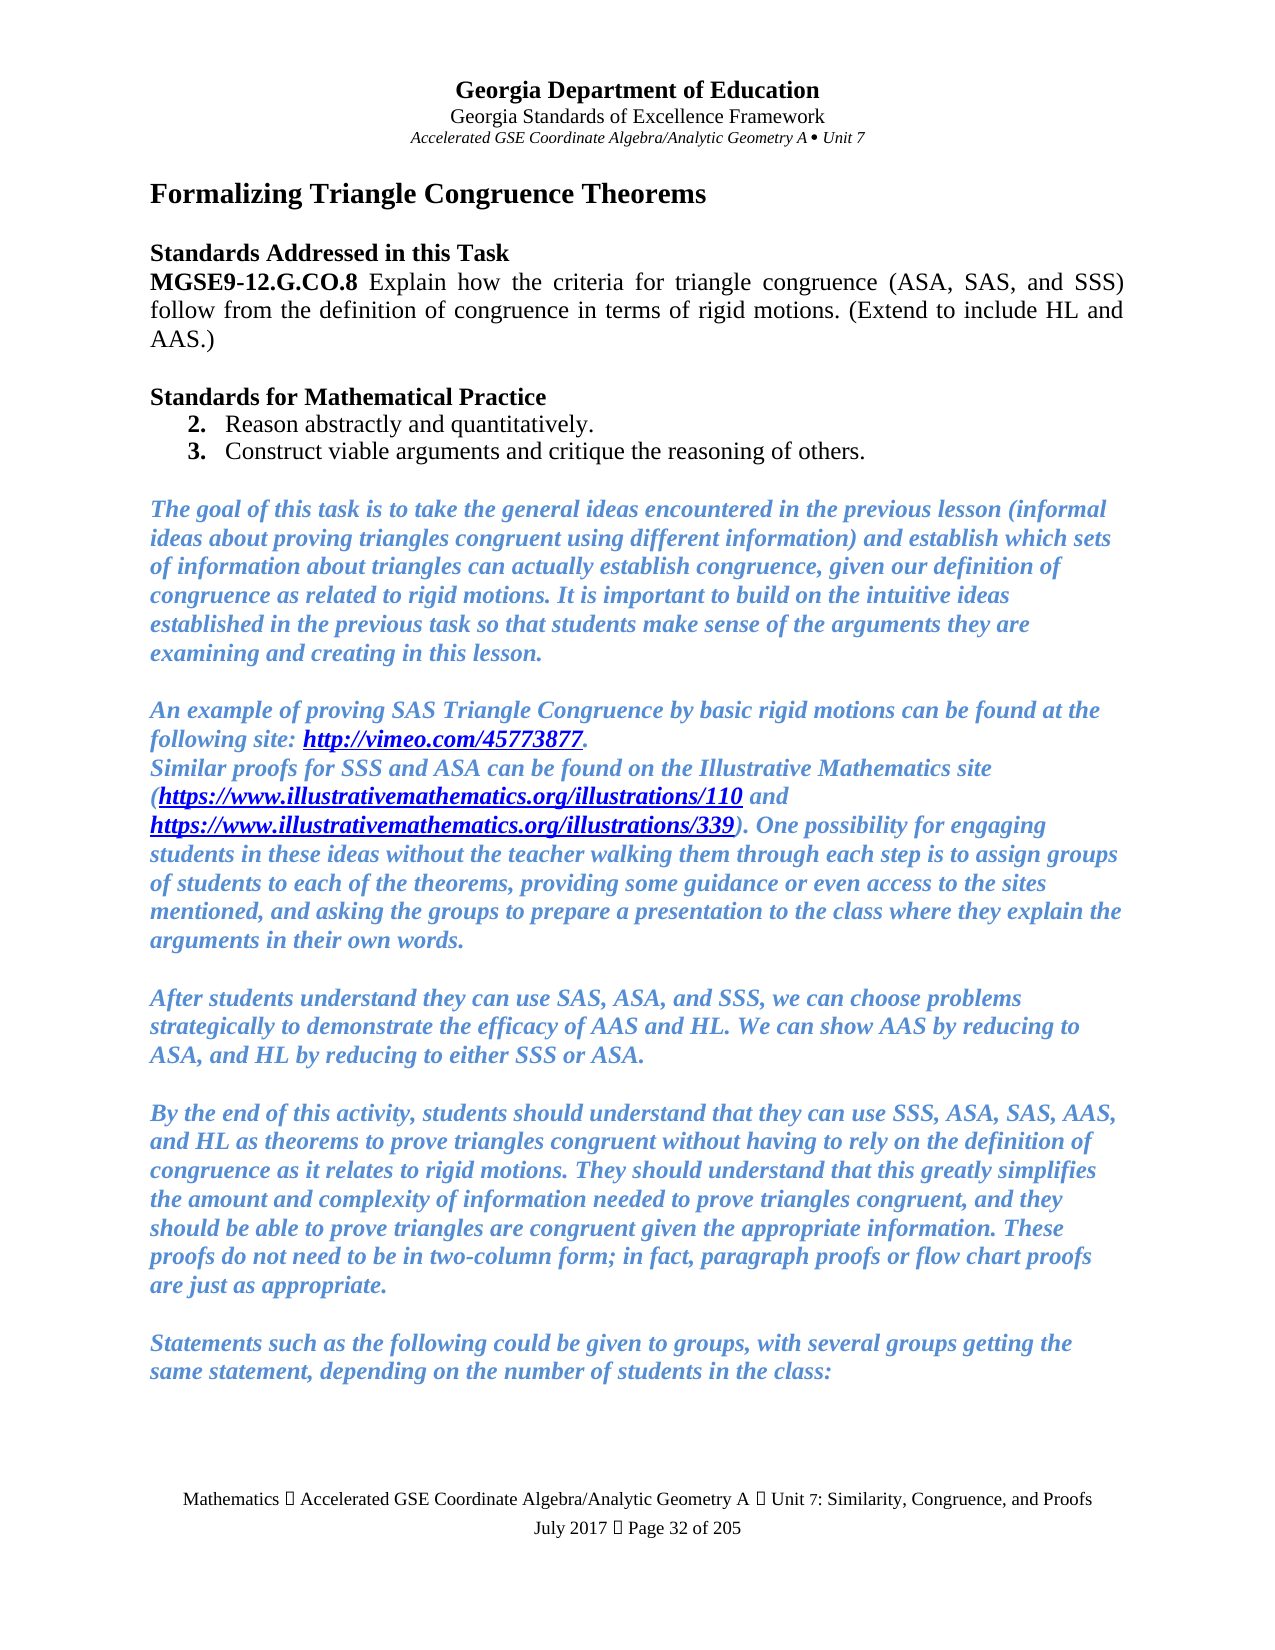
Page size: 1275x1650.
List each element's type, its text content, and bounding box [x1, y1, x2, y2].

text Standards for Mathematical Practice [150, 382, 1125, 411]
text After students understand they can use SAS, ASA, and SSS, we can choose problems strategically to demonstrate the efficacy of AAS and HL. We can show AAS by reducing to ASA, and HL by reducing to either SSS or ASA. [150, 983, 1125, 1069]
text Standards Addressed in this Task [150, 238, 1125, 267]
text Statements such as the following could be given to groups, with several groups getting the same statement, depending on the number of students in the class: [150, 1328, 1125, 1385]
text MGSE9-12.G.CO.8 Explain how the criteria for triangle congruence (ASA, SAS, and SSS) follow from the definition of congruence in terms of rigid motions. (Extend to include HL and AAS.) [150, 267, 1125, 353]
text 2. Reason abstractly and quantitatively. [187, 411, 1125, 438]
text An example of proving SAS Triangle Congruence by basic rigid motions can be found at the following site: http://vimeo.com/45773877. [150, 695, 1125, 753]
text By the end of this activity, students should understand that they can use SSS, ASA, SAS, AAS, and HL as theorems to prove triangles congruent without having to rely on the definition of congruence as it relates to rigid motions. They should understand that this greatly simplifies the amount and complexity of information needed to prove triangles congruent, and they should be able to prove triangles are congruent given the appropriate information. These proofs do not need to be in two-column form; in fact, paragraph proofs or flow chart proofs are just as appropriate. [150, 1098, 1125, 1299]
subtitle Formalizing Triangle Congruence Theorems [150, 176, 1125, 209]
text 3. Construct viable arguments and critique the reasoning of others. [187, 438, 1125, 465]
text The goal of this task is to take the general ideas encountered in the previous lesson (informal ideas about proving triangles congruent using different information) and establish which sets of information about triangles can actually establish congruence, given our definition of congruence as related to rigid motions. It is important to build on the intuitive ideas established in the previous task so that students make sense of the arguments they are examining and creating in this lesson. [150, 494, 1125, 666]
text Similar proofs for SSS and ASA can be found on the Illustrative Mathematics site (https://www.illustrativemathematics.org/illustrations/110 and https://www.illustrativemathematics.org/illustrations/339). One possibility for engaging students in these ideas without the teacher walking them through each step is to assign groups of students to each of the theorems, providing some guidance or even access to the sites mentioned, and asking the groups to prepare a presentation to the class where they explain the arguments in their own words. [150, 753, 1125, 954]
